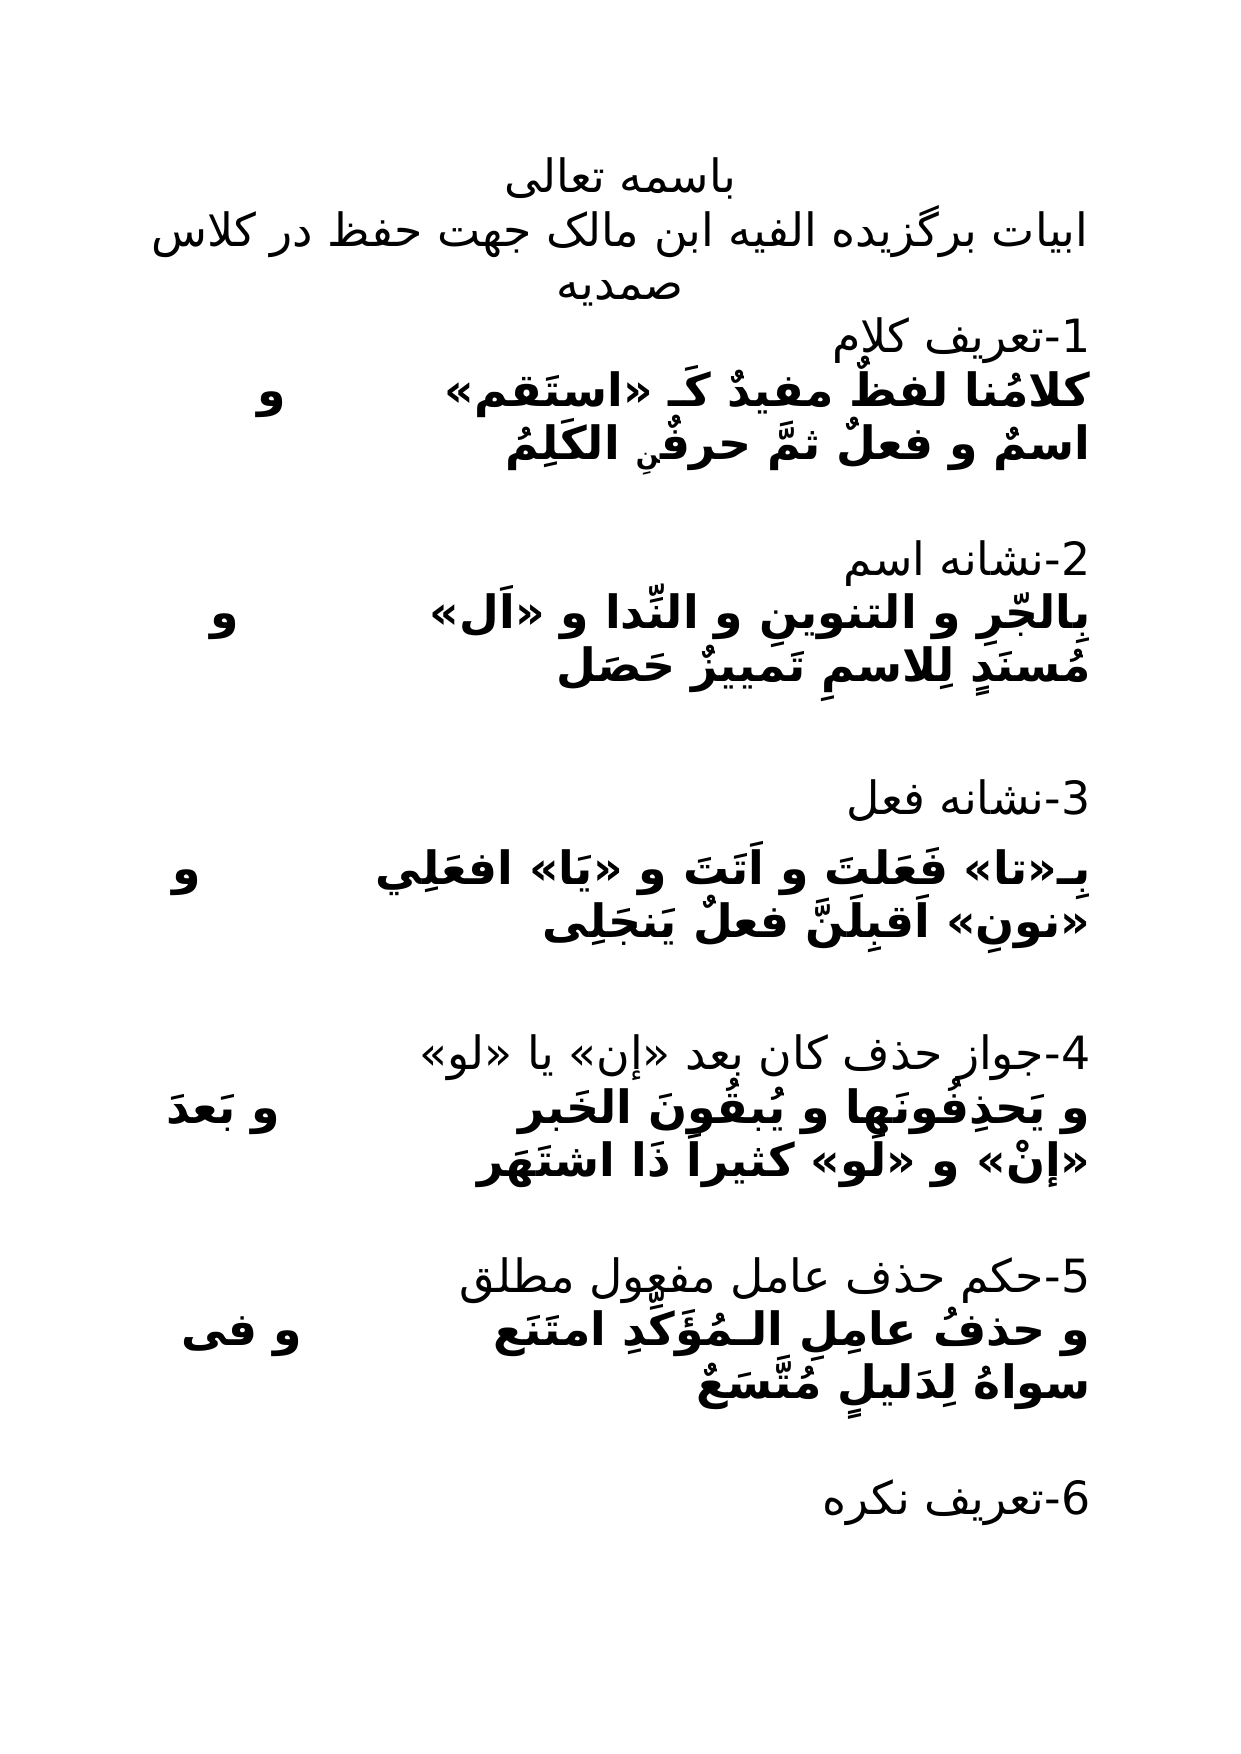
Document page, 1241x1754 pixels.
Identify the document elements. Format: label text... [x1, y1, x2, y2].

text 3-نشانه فعل [150, 771, 1090, 825]
text و يَحذِفُونَها و يُبقُونَ الخَبر و بَعدَ «إنْ» و «لَو» كثيراً ذَا اشتَهَر [150, 1081, 1090, 1187]
text کلامُنا لفظٌ مفیدٌ کَـ «استَقم» و اسمٌ و فعلٌ ثمَّ حرفٌنِ الکَلِمُ [150, 363, 1090, 470]
text و حذفُ عامِلِ الـمُؤَكِّدِ امتَنَع و فى سواهُ لِدَليلٍ مُتَّسَعٌ [150, 1303, 1090, 1409]
text 6-تعریف نکره [150, 1472, 1090, 1525]
text باسمه تعالی [150, 150, 1090, 203]
text بِـ«تا» فَعَلتَ و اَتَتَ و «یَا» افعَلِي و «نونِ» اَقبِلَنَّ فعلٌ یَنجَلِی [150, 841, 1090, 948]
text بِالجّرِ و التنوینِ و النِّدا و «اَل» و مُسنَدٍ لِلاسمِ تَمییزٌ حَصَل [150, 586, 1090, 692]
text 1-تعریف کلام [150, 310, 1090, 363]
text 4-جواز حذف کان بعد «إن» یا «لو» [150, 1027, 1090, 1081]
text 2-نشانه اسم [150, 532, 1090, 586]
text 5-حکم حذف عامل مفعول مطلق [150, 1249, 1090, 1303]
text ابیات برگزیده الفیه ابن مالک جهت حفظ در کلاس صمدیه [150, 203, 1090, 310]
